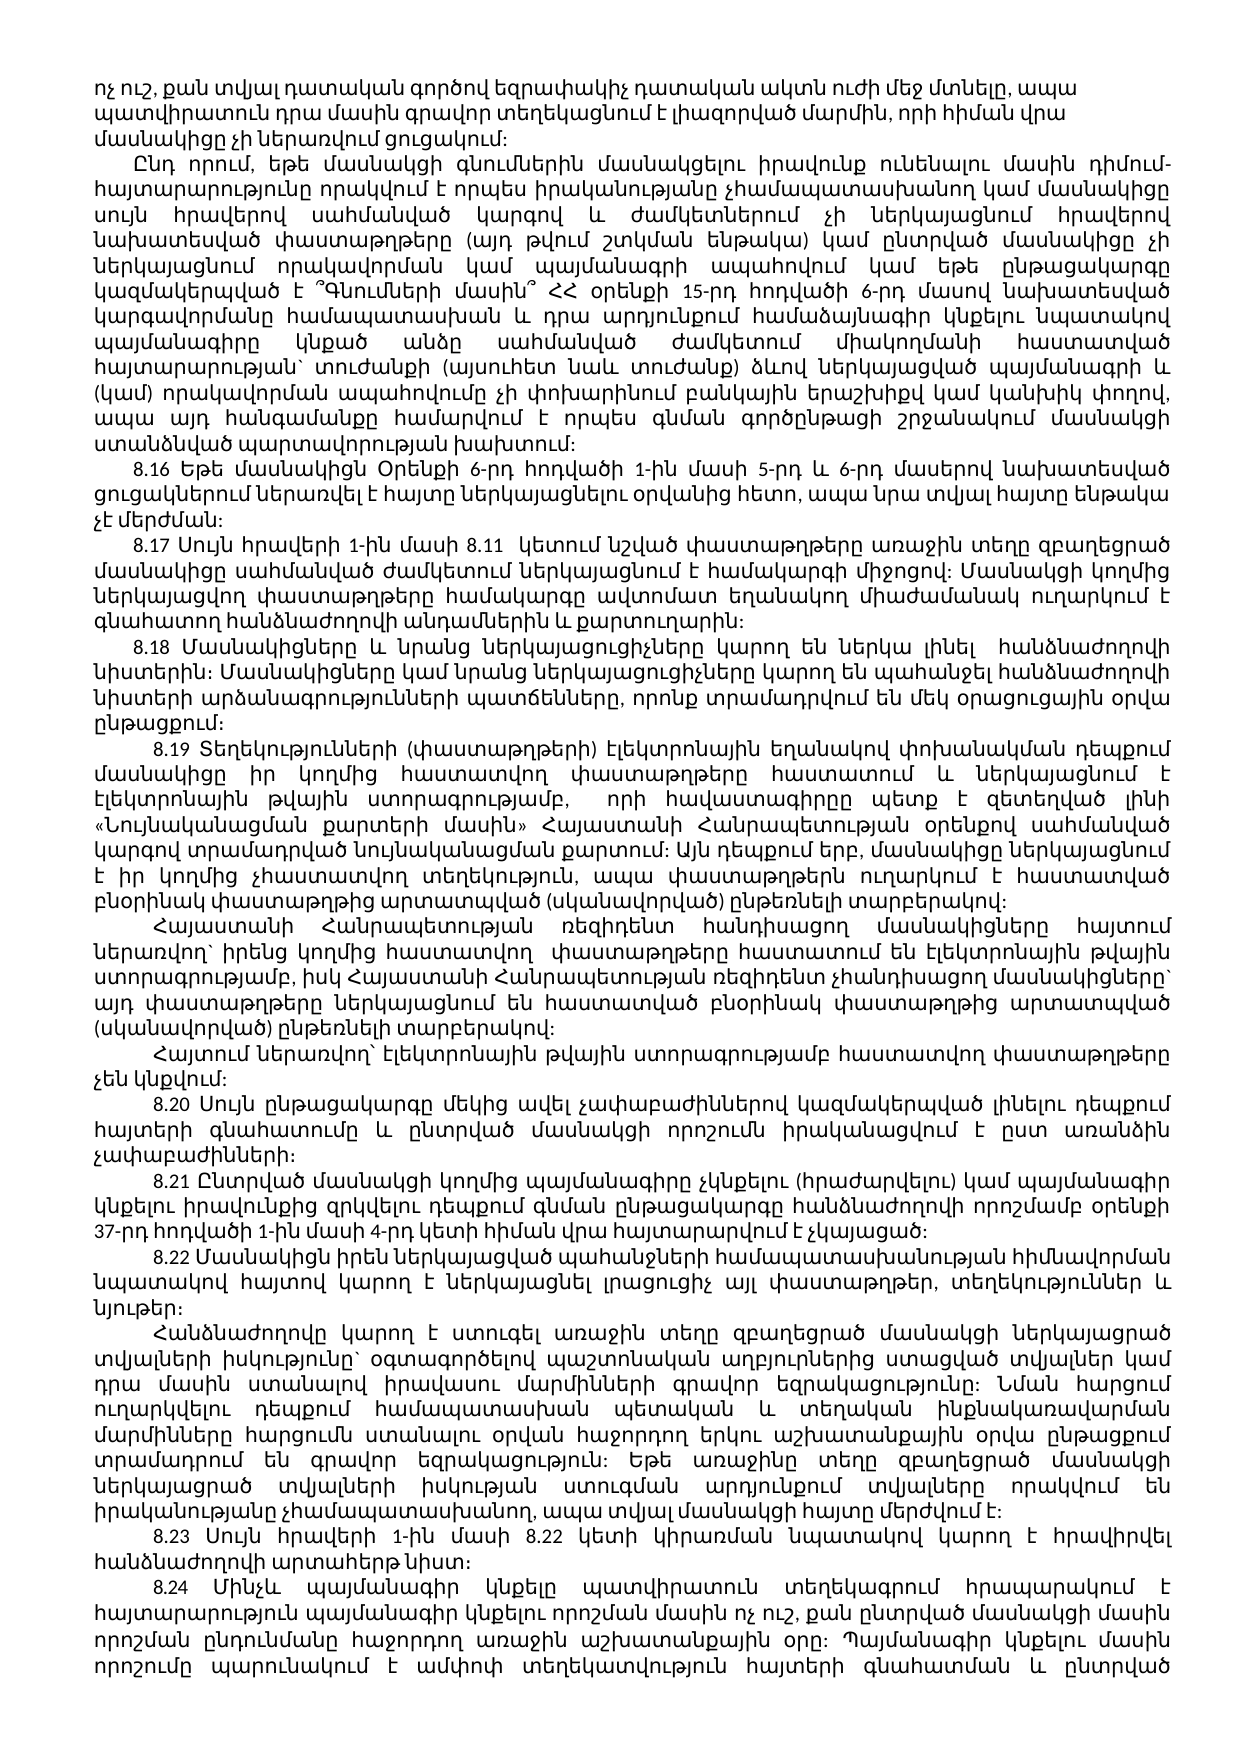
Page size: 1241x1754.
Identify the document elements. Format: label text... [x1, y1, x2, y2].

text 8.16 Եթե մասնակիցն Օրենքի 6-րդ հոդվածի 1-ին մասի 5-րդ և 6-րդ մասերով նախատեսված ցուցակներում ներառվել է հայտը ներկայացնելու օրվանից հետո, ապա նրա տվյալ հայտը ենթակա չէ մերժման: [94, 456, 1171, 532]
text 8.23 Սույն հրավերի 1-ին մասի 8.22 կետի կիրառման նպատակով կարող է հրավիրվել հանձնաժողովի արտահերթ նիստ։ [94, 1524, 1171, 1574]
text 8.21 Ընտրված մասնակցի կողմից պայմանագիրը չկնքելու (հրաժարվելու) կամ պայմանագիր կնքելու իրավունքից զրկվելու դեպքում գնման ընթացակարգը հանձնաժողովի որոշմամբ օրենքի 37-րդ հոդվածի 1-ին մասի 4-րդ կետի հիման վրա հայտարարվում է չկայացած: [94, 1168, 1171, 1244]
text Հայտում ներառվող՝ էլեկտրոնային թվային ստորագրությամբ հաստատվող փաստաթղթերը չեն կնքվում: [94, 1041, 1171, 1092]
text 8.22 Մասնակիցն իրեն ներկայացված պահանջների համապատասխանության հիմնավորման նպատակով հայտով կարող է ներկայացնել լրացուցիչ այլ փաստաթղթեր, տեղեկություններ և նյութեր։ [94, 1244, 1171, 1320]
text Հայաստանի Հանրապետության ռեզիդենտ հանդիսացող մասնակիցները հայտում ներառվող` իրենց կողմից հաստատվող փաստաթղթերը հաստատում են էլեկտրոնային թվային ստորագրությամբ, իսկ Հայաստանի Հանրապետության ռեզիդենտ չհանդիսացող մասնակիցները` այդ փաստաթղթերը ներկայացնում են հաստատված բնօրինակ փաստաթղթից արտատպված (սկանավորված) ընթեռնելի տարբերակով: [94, 914, 1171, 1041]
text 8.19 Տեղեկությունների (փաստաթղթերի) էլեկտրոնային եղանակով փոխանակման դեպքում մասնակիցը իր կողմից հաստատվող փաստաթղթերը հաստատում և ներկայացնում է էլեկտրոնային թվային ստորագրությամբ, որի հավաստագիրըը պետք է զետեղված լինի «Նույնականացման քարտերի մասին» Հայաստանի Հանրապետության օրենքով սահմանված կարգով տրամադրված նույնականացման քարտում: Այն դեպքում երբ, մասնակիցը ներկայացնում է իր կողմից չհաստատվող տեղեկություն, ապա փաստաթղթերն ուղարկում է հաստատված բնօրինակ փաստաթղթից արտատպված (սկանավորված) ընթեռնելի տարբերակով: [94, 736, 1171, 914]
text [94, 1574, 1171, 1679]
text 8.18 Մասնակիցները և նրանց ներկայացուցիչները կարող են ներկա լինել հանձնաժողովի նիստերին։ Մասնակիցները կամ նրանց ներկայացուցիչները կարող են պահանջել հանձնաժողովի նիստերի արձանագրությունների պատճենները, որոնք տրամադրվում են մեկ օրացուցային օրվա ընթացքում։ [94, 634, 1171, 736]
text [94, 75, 1171, 151]
text 8.20 Սույն ընթացակարգը մեկից ավել չափաբաժիններով կազմակերպված լինելու դեպքում հայտերի գնահատումը և ընտրված մասնակցի որոշումն իրականացվում է ըստ առանձին չափաբաժինների։ [94, 1092, 1171, 1168]
text Ընդ որում, եթե մասնակցի գնումներին մասնակցելու իրավունք ունենալու մասին դիմում-հայտարարությունը որակվում է որպես իրականությանը չհամապատասխանող կամ մասնակիցը սույն հրավերով սահմանված կարգով և ժամկետներում չի ներկայացնում հրավերով նախատեսված փաստաթղթերը (այդ թվում շտկման ենթակա) կամ ընտրված մասնակիցը չի ներկայացնում որակավորման կամ պայմանագրի ապահովում կամ եթե ընթացակարգը կազմակերպված է ՞Գնումների մասին՞ ՀՀ օրենքի 15-րդ հոդվածի 6-րդ մասով նախատեսված կարգավորմանը համապատասխան և դրա արդյունքում համաձայնագիր կնքելու նպատակով պայմանագիրը կնքած անձը սահմանված ժամկետում միակողմանի հաստատված հայտարարության` տուժանքի (այսուհետ նաև տուժանք) ձևով ներկայացված պայմանագրի և (կամ) որակավորման ապահովումը չի փոխարինում բանկային երաշխիքվ կամ կանխիկ փողով, ապա այդ հանգամանքը համարվում է որպես գնման գործընթացի շրջանակում մասնակցի ստանձնված պարտավորության խախտում: [94, 151, 1171, 456]
text 8.17 Սույն հրավերի 1-ին մասի 8.11 կետում նշված փաստաթղթերը առաջին տեղը զբաղեցրած մասնակիցը սահմանված ժամկետում ներկայացնում է համակարգի միջոցով: Մասնակցի կողմից ներկայացվող փաստաթղթերը համակարգը ավտոմատ եղանակող միաժամանակ ուղարկում է գնահատող հանձնաժողովի անդամներին և քարտուղարին: [94, 532, 1171, 634]
text Հանձնաժողովը կարող է ստուգել առաջին տեղը զբաղեցրած մասնակցի ներկայացրած տվյալների իսկությունը` օգտագործելով պաշտոնական աղբյուրներից ստացված տվյալներ կամ դրա մասին ստանալով իրավասու մարմինների գրավոր եզրակացությունը: Նման հարցում ուղարկվելու դեպքում համապատասխան պետական և տեղական ինքնակառավարման մարմինները հարցումն ստանալու օրվան հաջորդող երկու աշխատանքային օրվա ընթացքում տրամադրում են գրավոր եզրակացություն: Եթե առաջինը տեղը զբաղեցրած մասնակցի ներկայացրած տվյալների իսկության ստուգման արդյունքում տվյալները որակվում են իրականությանը չհամապատասխանող, ապա տվյալ մասնակցի հայտը մերժվում է: [94, 1320, 1171, 1524]
